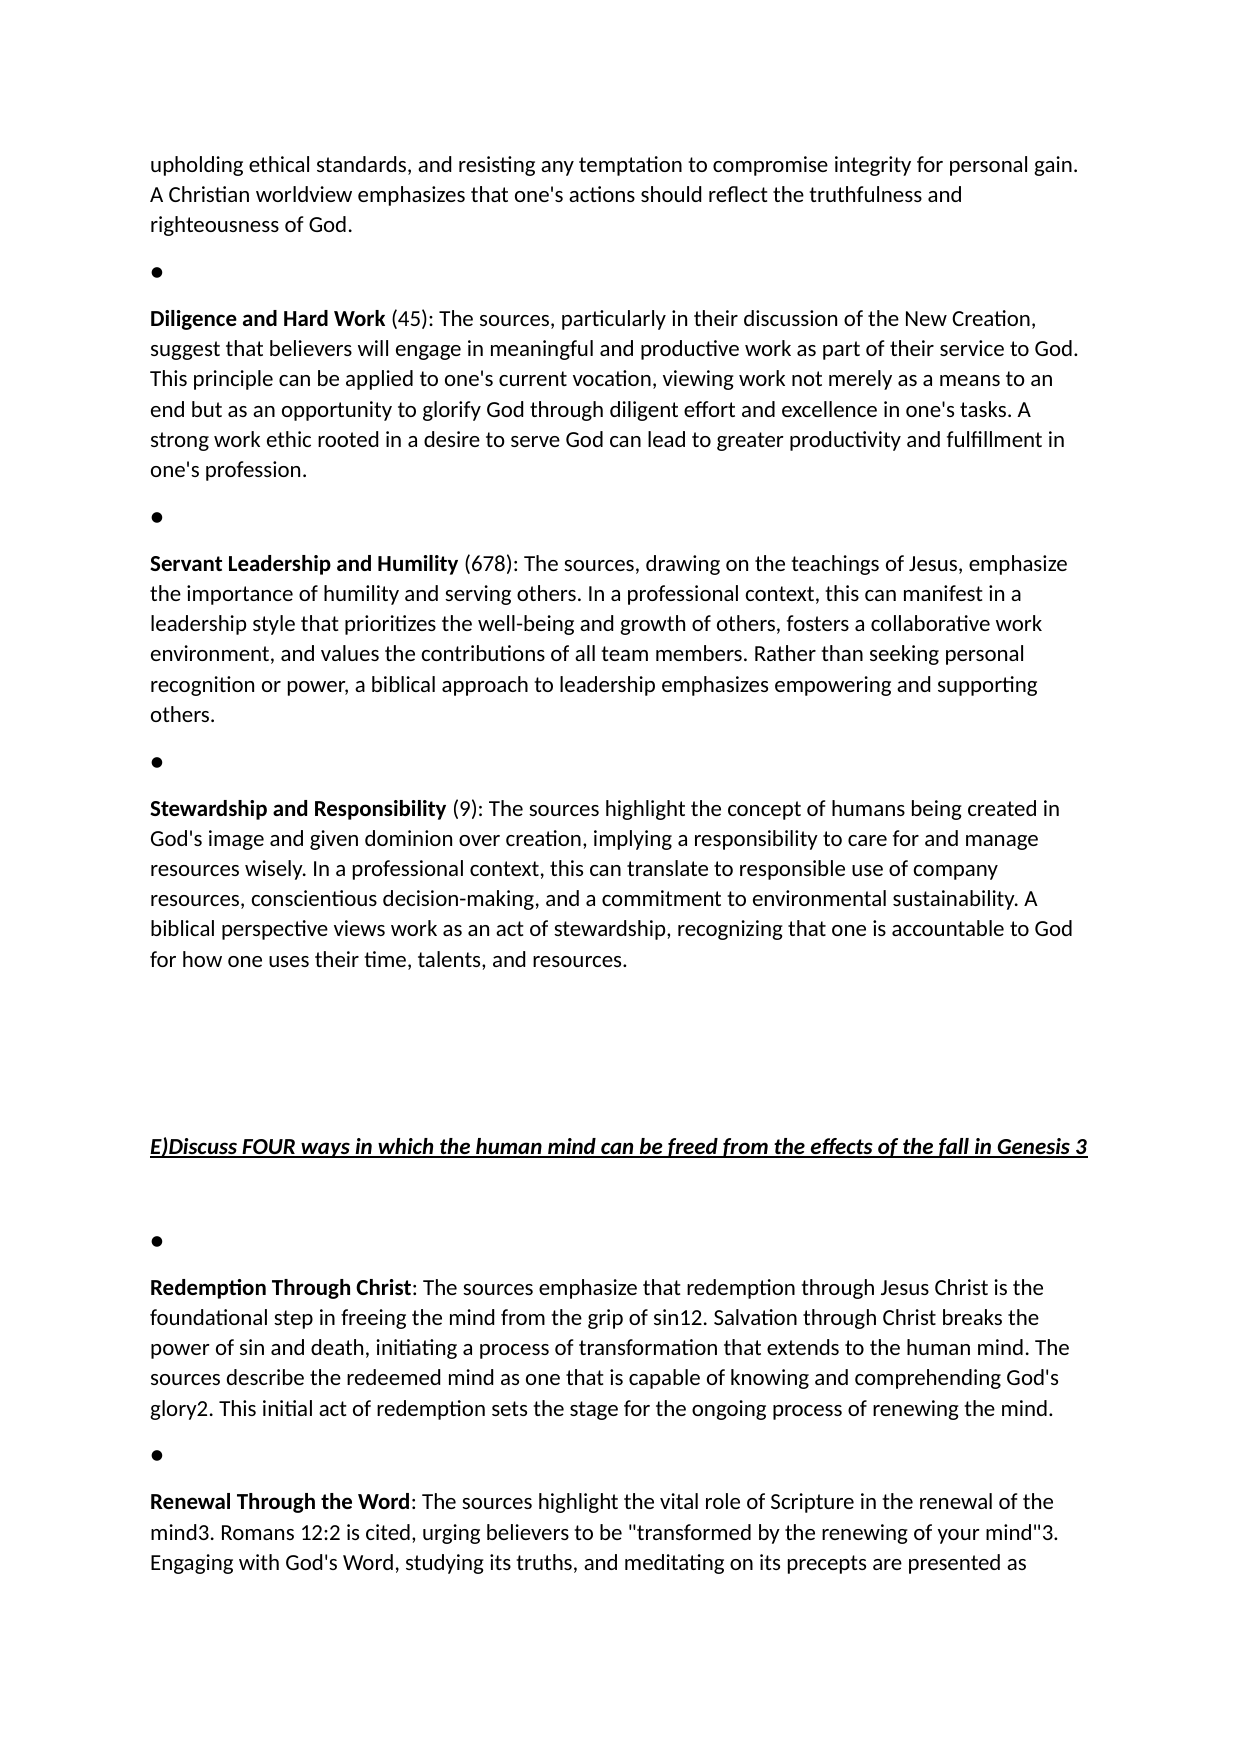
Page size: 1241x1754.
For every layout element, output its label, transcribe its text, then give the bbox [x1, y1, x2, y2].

text ● [150, 502, 1090, 530]
text Redemption Through Christ: The sources emphasize that redemption through Jesus Christ is the foundational step in freeing the mind from the grip of sin12. Salvation through Christ breaks the power of sin and death, initiating a process of transformation that extends to the human mind. The sources describe the redeemed mind as one that is capable of knowing and comprehending God's glory2. This initial act of redemption sets the stage for the ongoing process of renewing the mind. [150, 1273, 1090, 1422]
text ● [150, 257, 1090, 285]
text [150, 1487, 1090, 1576]
text Stewardship and Responsibility (9): The sources highlight the concept of humans being created in God's image and given dominion over creation, implying a responsibility to care for and manage resources wisely. In a professional context, this can translate to responsible use of company resources, conscientious decision-making, and a commitment to environmental sustainability. A biblical perspective views work as an act of stewardship, recognizing that one is accountable to God for how one uses their time, talents, and resources. [150, 794, 1090, 973]
text Servant Leadership and Humility (678): The sources, drawing on the teachings of Jesus, emphasize the importance of humility and serving others. In a professional context, this can manifest in a leadership style that prioritizes the well-being and growth of others, fosters a collaborative work environment, and values the contributions of all team members. Rather than seeking personal recognition or power, a biblical approach to leadership emphasizes empowering and supporting others. [150, 549, 1090, 728]
text Diligence and Hard Work (45): The sources, particularly in their discussion of the New Creation, suggest that believers will engage in meaningful and productive work as part of their service to God. This principle can be applied to one's current vocation, viewing work not merely as a means to an end but as an opportunity to glorify God through diligent effort and excellence in one's tasks. A strong work ethic rooted in a desire to serve God can lead to greater productivity and fulfillment in one's profession. [150, 304, 1090, 483]
text ● [150, 1441, 1090, 1469]
text E)Discuss FOUR ways in which the human mind can be freed from the effects of the fall in Genesis 3 [150, 1132, 1090, 1160]
text ● [150, 1226, 1090, 1254]
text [150, 150, 1090, 238]
text ● [150, 747, 1090, 775]
